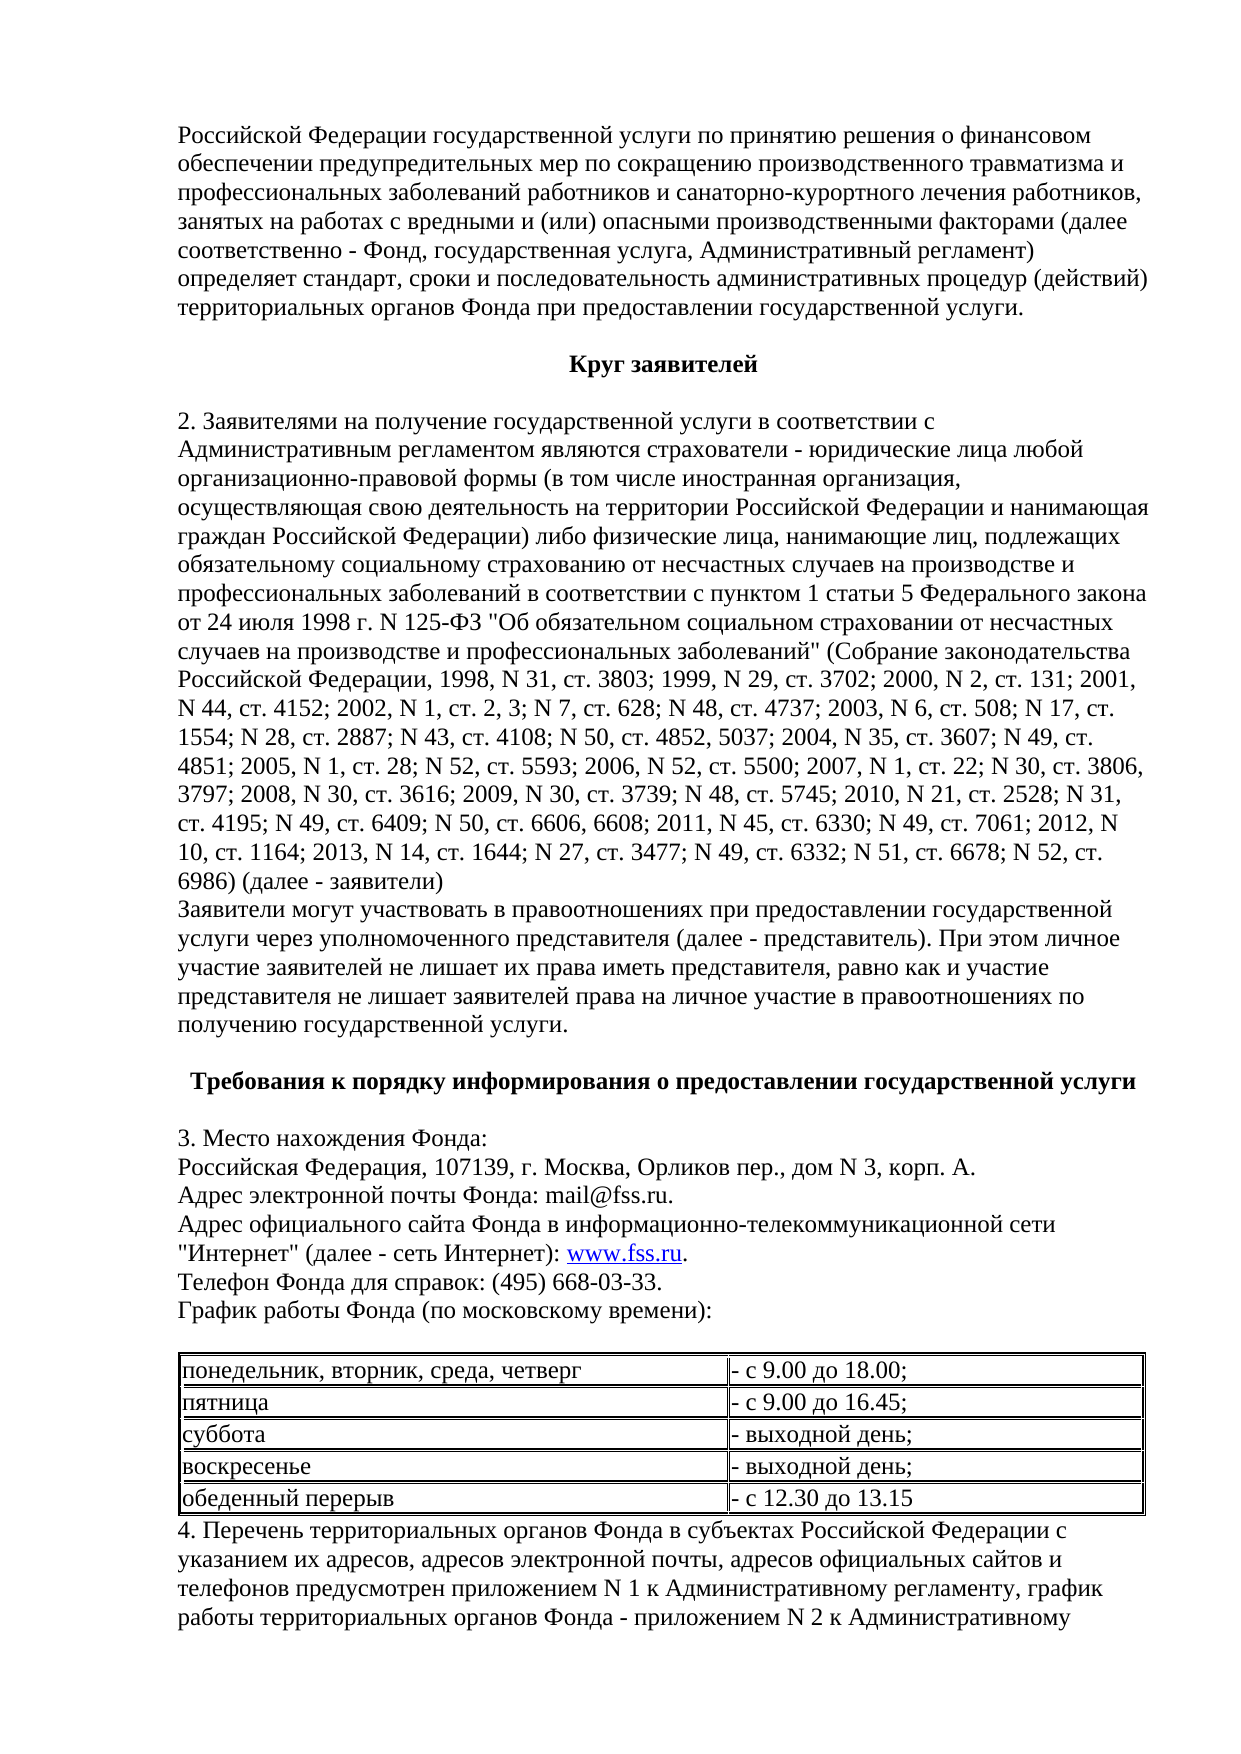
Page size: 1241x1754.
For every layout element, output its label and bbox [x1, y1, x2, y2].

table_header [176, 118, 1151, 1632]
